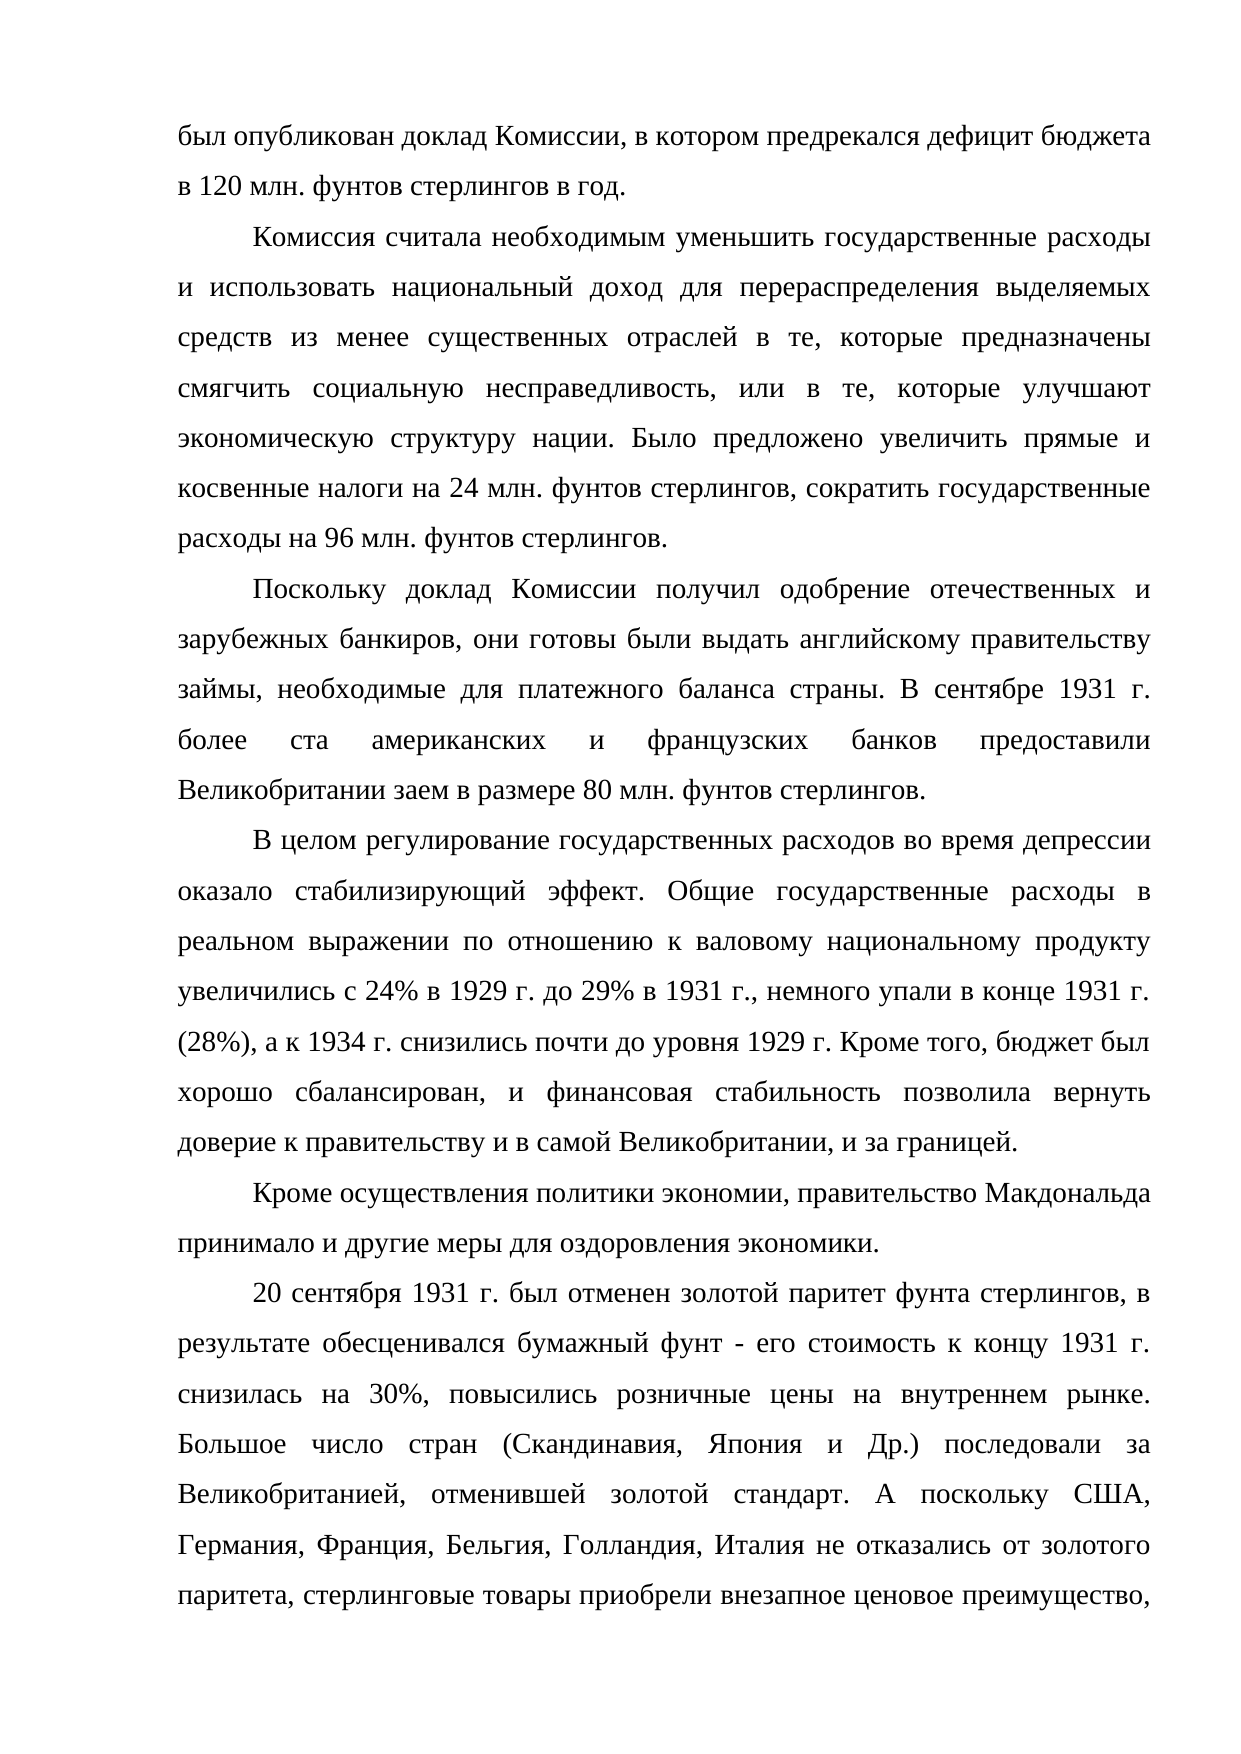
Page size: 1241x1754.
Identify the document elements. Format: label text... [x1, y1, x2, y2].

text Комиссия считала необходимым уменьшить государственные расходы и использовать национальный доход для перераспределения выделяемых средств из менее существенных отраслей в те, которые предназначены смягчить социальную несправедливость, или в те, которые улучшают экономическую структуру нации. Было предложено увеличить прямые и косвенные налоги на 24 млн. фунтов стерлингов, сократить государственные расходы на 96 млн. фунтов стерлингов. [177, 219, 1152, 554]
text В целом регулирование государственных расходов во время депрессии оказало стабилизирующий эффект. Общие государственные расходы в реальном выражении по отношению к валовому национальному продукту увеличились с 24% в 1929 г. до 29% в 1931 г., немного упали в конце 1931 г. (28%), а к 1934 г. снизились почти до уровня 1929 г. Кроме того, бюджет был хорошо сбалансирован, и финансовая стабильность позволила вернуть доверие к правительству и в самой Великобритании, и за границей. [177, 822, 1152, 1158]
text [177, 118, 1152, 202]
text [177, 1275, 1152, 1611]
text Поскольку доклад Комиссии получил одобрение отечественных и зарубежных банкиров, они готовы были выдать английскому правительству займы, необходимые для платежного баланса страны. В сентябре 1931 г. более ста американских и французских банков предоставили Великобритании заем в размере 80 млн. фунтов стерлингов. [177, 571, 1152, 806]
text Кроме осуществления политики экономии, правительство Макдональда принимало и другие меры для оздоровления экономики. [177, 1175, 1152, 1258]
